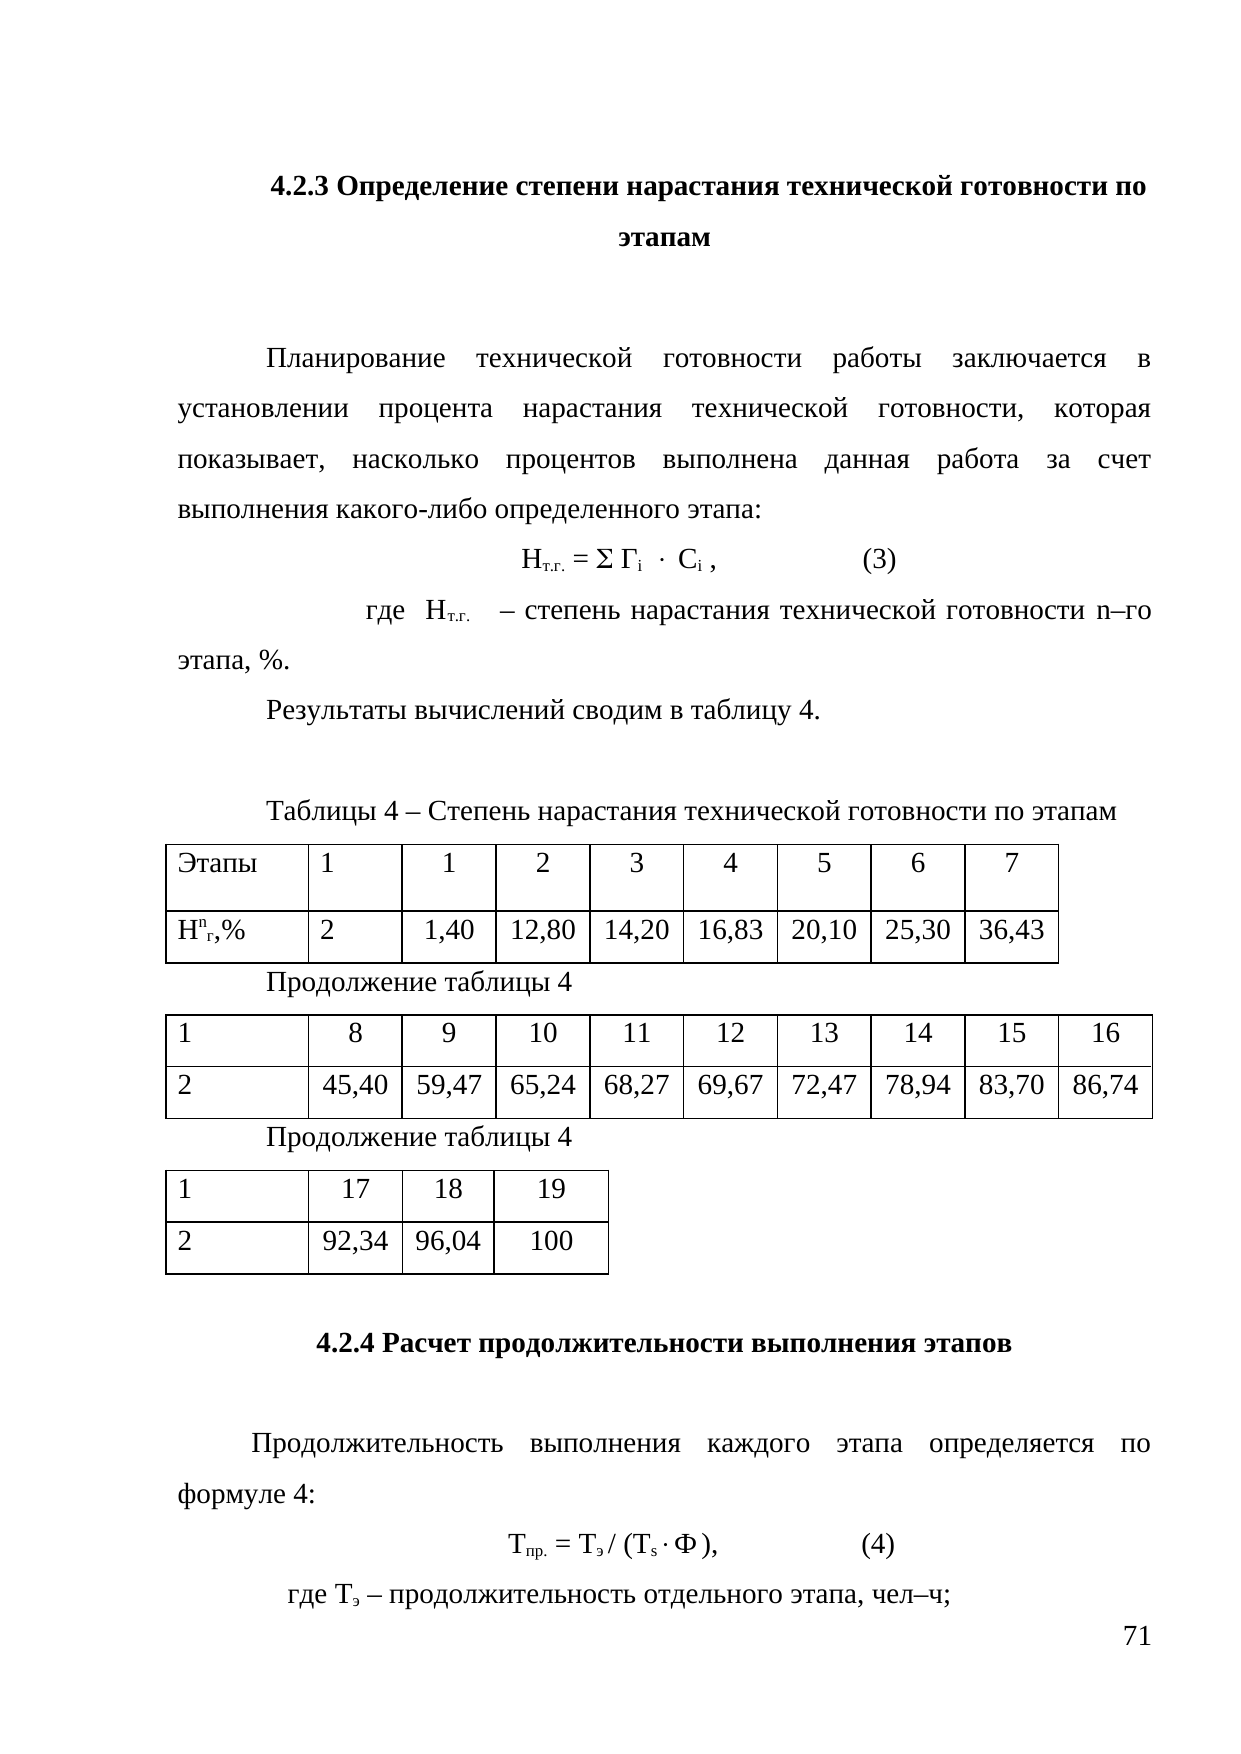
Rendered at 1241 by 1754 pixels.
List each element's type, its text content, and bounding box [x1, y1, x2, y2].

text Планирование технической готовности работы заключается в установлении процента нарастания технической готовности, которая показывает, насколько процентов выполнена данная работа за счет выполнения какого-либо определенного этапа: [177, 340, 1152, 525]
table_cell 96,04 [403, 1223, 493, 1273]
table_header 1 [167, 1016, 308, 1066]
table_header 8 [309, 1016, 401, 1066]
table_cell 68,27 [591, 1067, 683, 1118]
text Нт.г. = Гi Ci , (3) [177, 541, 1152, 575]
table_header 5 [778, 845, 870, 910]
table_header 7 [966, 845, 1058, 910]
table_cell 16,83 [684, 912, 777, 962]
table_header Этапы [167, 845, 308, 910]
table_header 15 [966, 1016, 1058, 1066]
table_cell 20,10 [778, 912, 870, 962]
table_cell 69,67 [684, 1067, 777, 1118]
table_cell 65,24 [497, 1067, 589, 1118]
table_header 11 [591, 1016, 683, 1066]
table_header 4 [684, 845, 777, 910]
table_cell 72,47 [778, 1067, 870, 1118]
table_header 3 [591, 845, 683, 910]
table_cell 100 [495, 1223, 608, 1273]
text Продолжение таблицы 4 [177, 1119, 1152, 1153]
table_cell 25,30 [872, 912, 964, 962]
text Тпр. = Тэ / (ТsФ ), (4) [177, 1526, 1152, 1560]
table_header 10 [497, 1016, 589, 1066]
table_header 14 [872, 1016, 964, 1066]
table_header 9 [403, 1016, 495, 1066]
table_header 1 [309, 845, 401, 910]
table_header 19 [495, 1171, 608, 1221]
table_cell 12,80 [497, 912, 589, 962]
table_cell 2 [167, 1223, 308, 1273]
table_cell 86,74 [1059, 1066, 1152, 1118]
table_cell 45,40 [309, 1067, 401, 1118]
table_cell 78,94 [872, 1067, 964, 1118]
text 4.2.4 Расчет продолжительности выполнения этапов [177, 1325, 1152, 1358]
text Продолжение таблицы 4 [177, 964, 1152, 997]
table_header 13 [778, 1016, 870, 1066]
table_cell 2 [167, 1067, 308, 1118]
table_header 18 [403, 1171, 493, 1221]
table_header 6 [872, 845, 964, 910]
table_header 12 [684, 1016, 777, 1066]
subtitle 4.2.3 Определение степени нарастания технической готовности по этапам [177, 168, 1152, 252]
table_cell 83,70 [966, 1067, 1058, 1118]
table_cell 14,20 [591, 912, 683, 962]
table_header 1 [167, 1171, 308, 1221]
table_header 2 [497, 845, 589, 910]
table_header 17 [309, 1171, 402, 1221]
table_cell 36,43 [966, 912, 1058, 962]
text Результаты вычислений сводим в таблицу 4. [177, 692, 1152, 726]
text Продолжительность выполнения каждого этапа определяется по формуле 4: [177, 1426, 1152, 1509]
table_cell 59,47 [403, 1067, 495, 1118]
table_cell Нnг,% [167, 912, 308, 962]
table_cell 2 [309, 912, 401, 962]
table_cell 1,40 [403, 912, 495, 962]
table_header 1 [403, 845, 495, 910]
text где Нт.г. – степень нарастания технической готовности n–го этапа, %. [177, 592, 1152, 676]
text где Тэ – продолжительность отдельного этапа, чел–ч; [177, 1577, 1152, 1610]
table_cell 92,34 [309, 1223, 402, 1273]
text Таблицы 4 – Степень нарастания технической готовности по этапам [177, 793, 1152, 827]
table_header 16 [1059, 1016, 1152, 1066]
